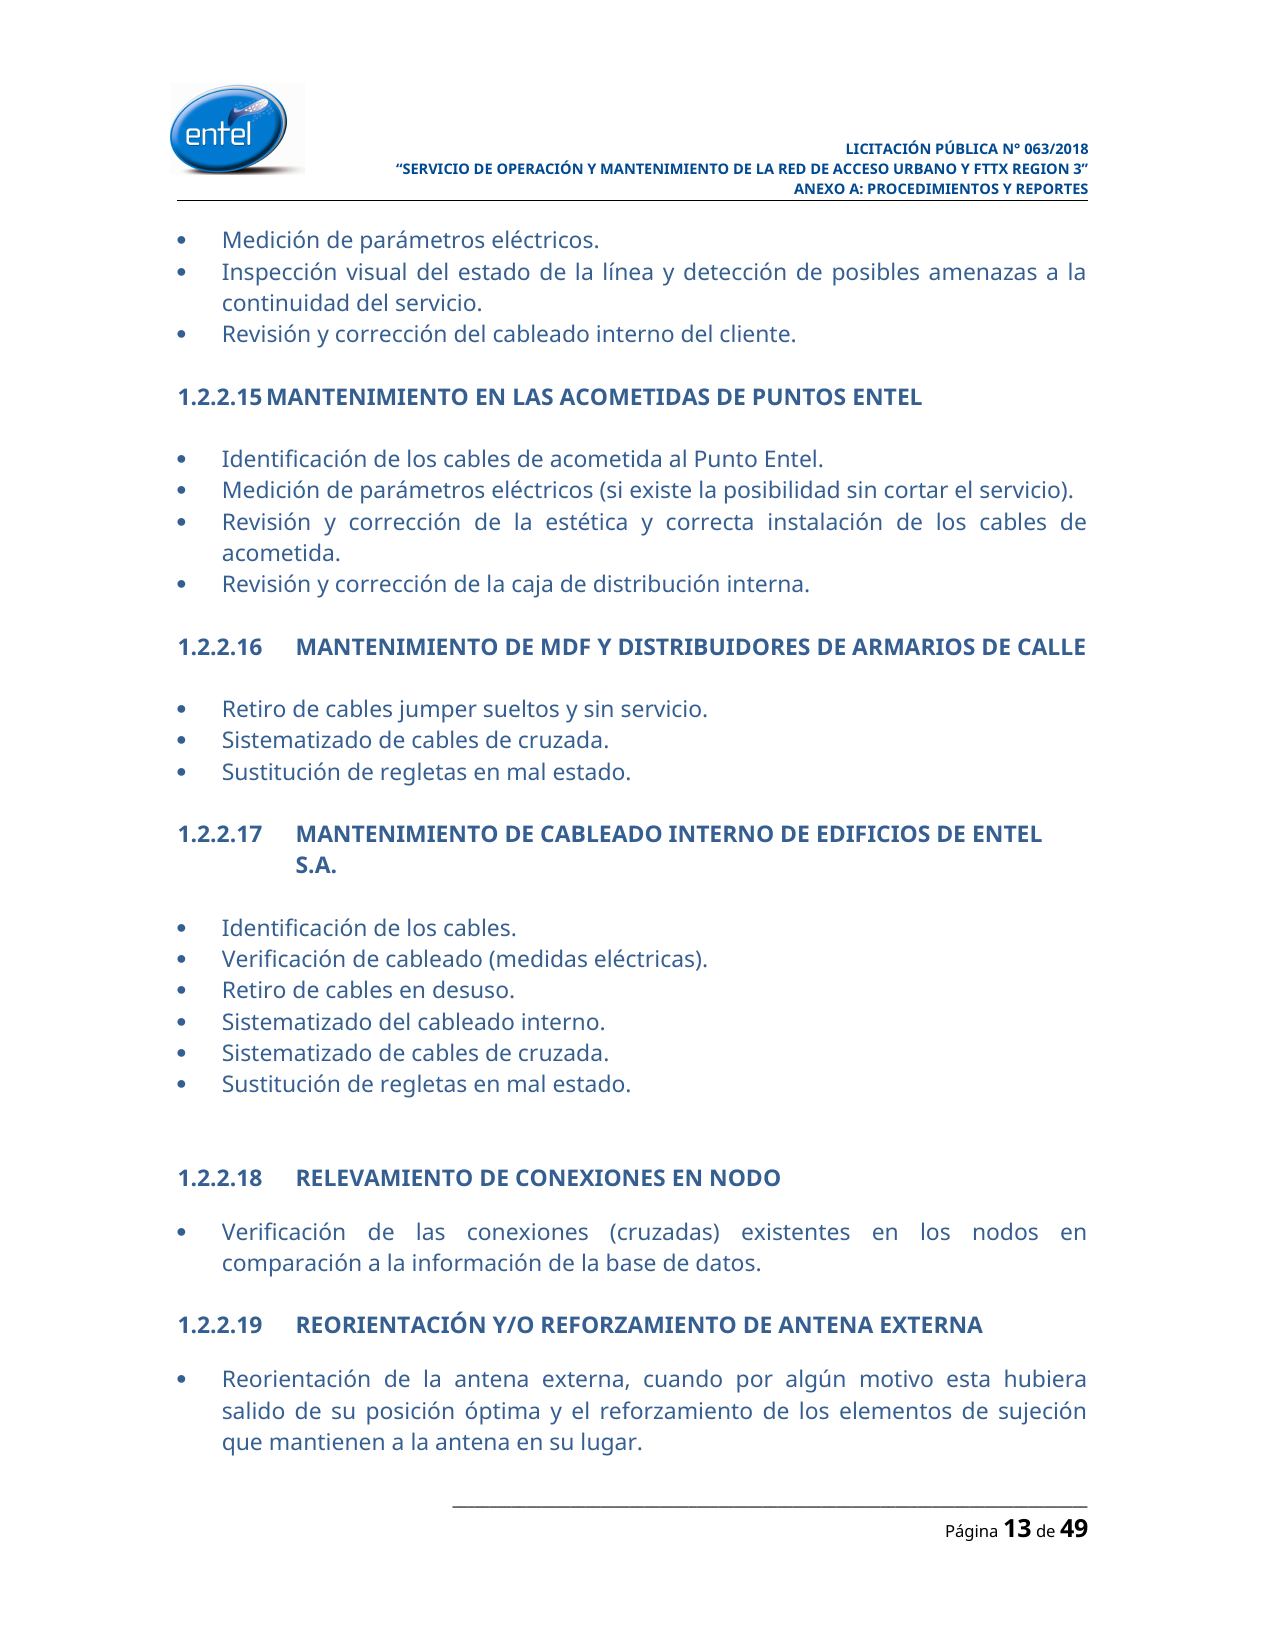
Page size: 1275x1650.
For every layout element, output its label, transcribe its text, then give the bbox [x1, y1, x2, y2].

subtitle REORIENTACIÓN Y/O REFORZAMIENTO DE ANTENA EXTERNA [177, 1309, 1088, 1341]
list Reorientación de la antena externa, cuando por algún motivo esta hubiera salido de su posición óptima y el reforzamiento de los elementos de sujeción que mantienen a la antena en su lugar. [177, 1363, 1088, 1457]
list Verificación de cableado (medidas eléctricas). [177, 943, 1088, 974]
subtitle MANTENIMIENTO DE MDF Y DISTRIBUIDORES DE ARMARIOS DE CALLE [177, 630, 1088, 662]
list Medición de parámetros eléctricos (si existe la posibilidad sin cortar el servicio). [177, 474, 1088, 505]
list Inspección visual del estado de la línea y detección de posibles amenazas a la continuidad del servicio. [177, 255, 1088, 318]
list Revisión y corrección de la estética y correcta instalación de los cables de acometida. [177, 505, 1088, 568]
list Sistematizado de cables de cruzada. [177, 1037, 1088, 1068]
list Revisión y corrección del cableado interno del cliente. [177, 318, 1088, 349]
list Verificación de las conexiones (cruzadas) existentes en los nodos en comparación a la información de la base de datos. [177, 1216, 1088, 1278]
list Retiro de cables en desuso. [177, 974, 1088, 1005]
list Identificación de los cables de acometida al Punto Entel. [177, 443, 1088, 474]
subtitle MANTENIMIENTO EN LAS ACOMETIDAS DE PUNTOS ENTEL [177, 380, 1088, 412]
subtitle MANTENIMIENTO DE CABLEADO INTERNO DE EDIFICIOS DE ENTEL S.A. [177, 818, 1088, 880]
list Retiro de cables jumper sueltos y sin servicio. [177, 693, 1088, 724]
list Sistematizado del cableado interno. [177, 1005, 1088, 1037]
list Sistematizado de cables de cruzada. [177, 724, 1088, 755]
list Identificación de los cables. [177, 912, 1088, 943]
list Revisión y corrección de la caja de distribución interna. [177, 568, 1088, 599]
subtitle RELEVAMIENTO DE CONEXIONES EN NODO [177, 1162, 1088, 1193]
list Sustitución de regletas en mal estado. [177, 755, 1088, 787]
list Medición de parámetros eléctricos. [177, 224, 1088, 255]
list Sustitución de regletas en mal estado. [177, 1068, 1088, 1099]
picture [169, 83, 305, 175]
